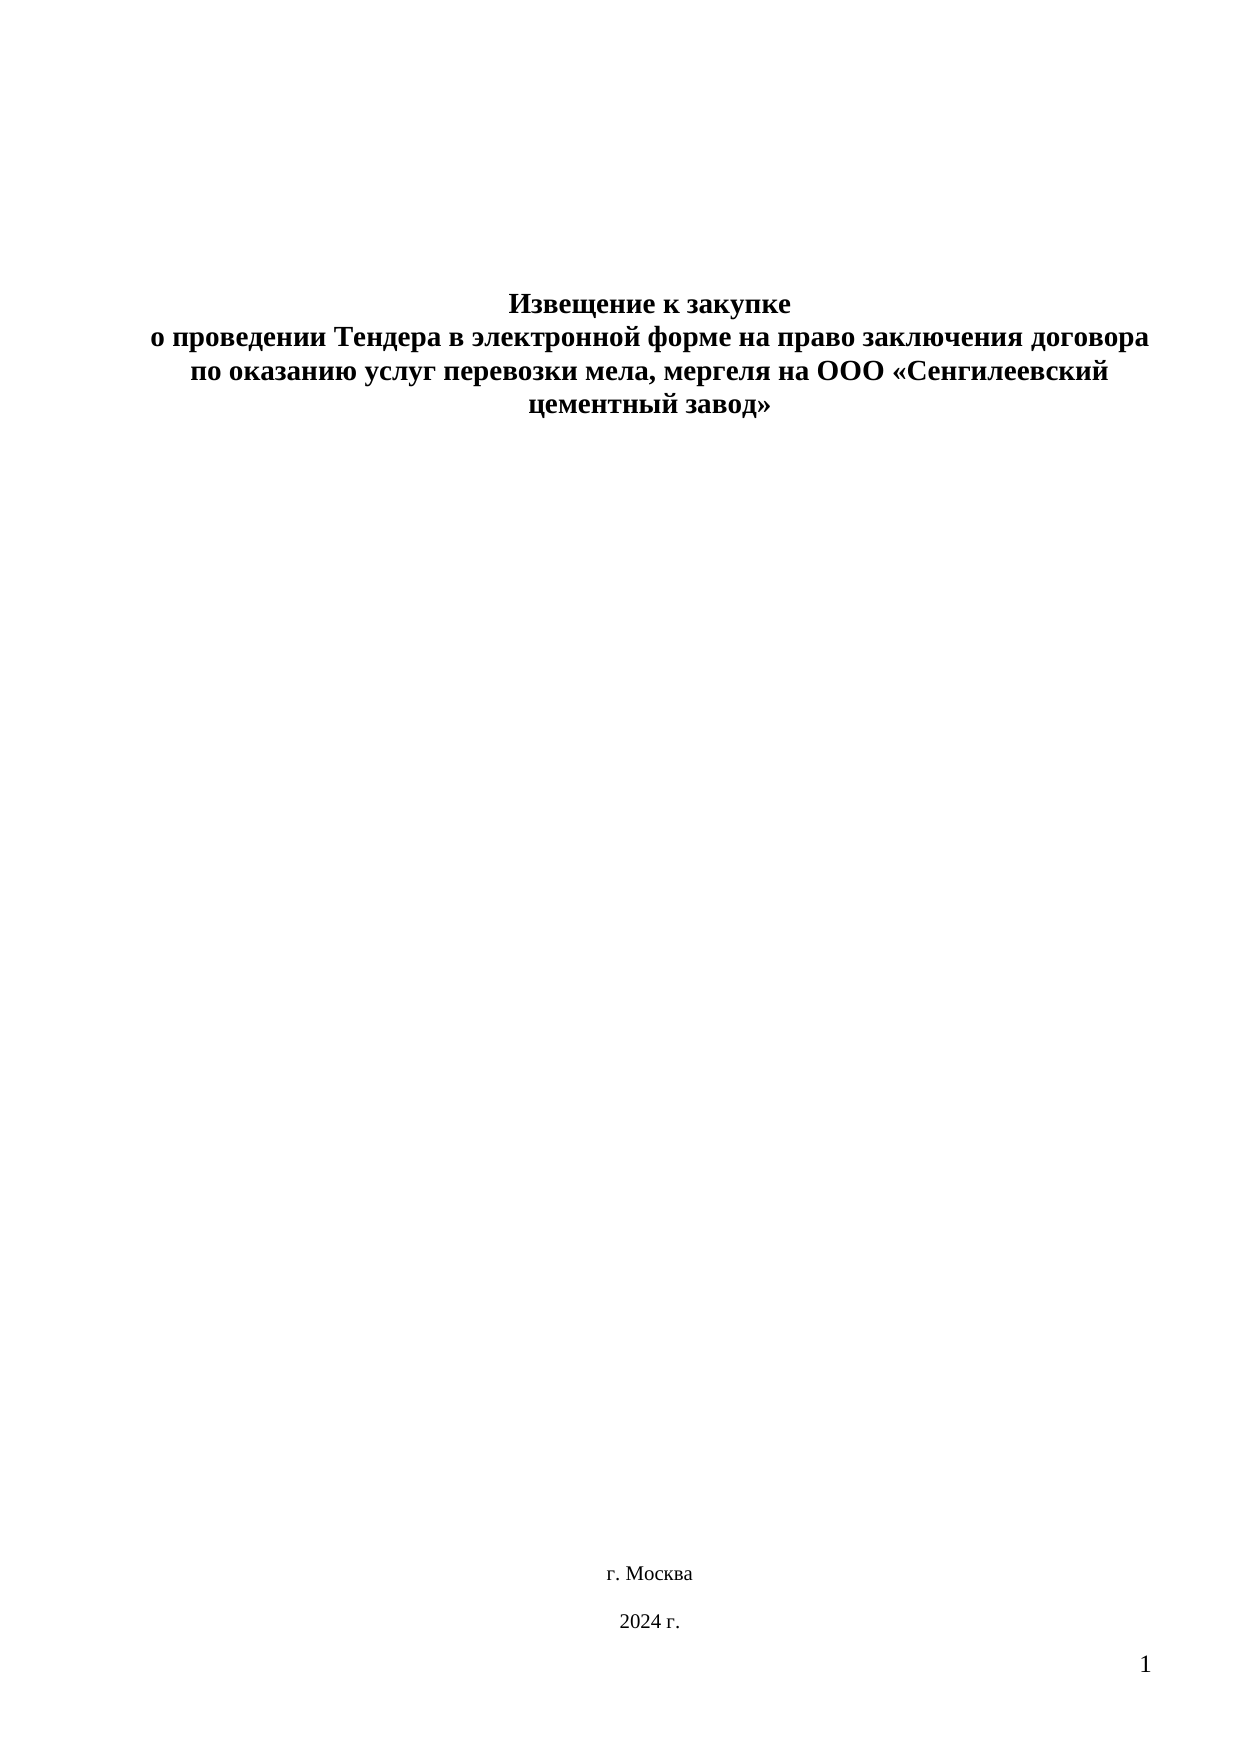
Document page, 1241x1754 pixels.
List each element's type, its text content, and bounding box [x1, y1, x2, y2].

text Извещение к закупке [148, 286, 1152, 319]
text о проведении Тендера в электронной форме на право заключения договора по оказанию услуг перевозки мела, мергеля на ООО «Сенгилеевский цементный завод» [148, 319, 1152, 420]
text г. Москва [148, 1560, 1152, 1584]
text 2024 г. [148, 1608, 1152, 1633]
